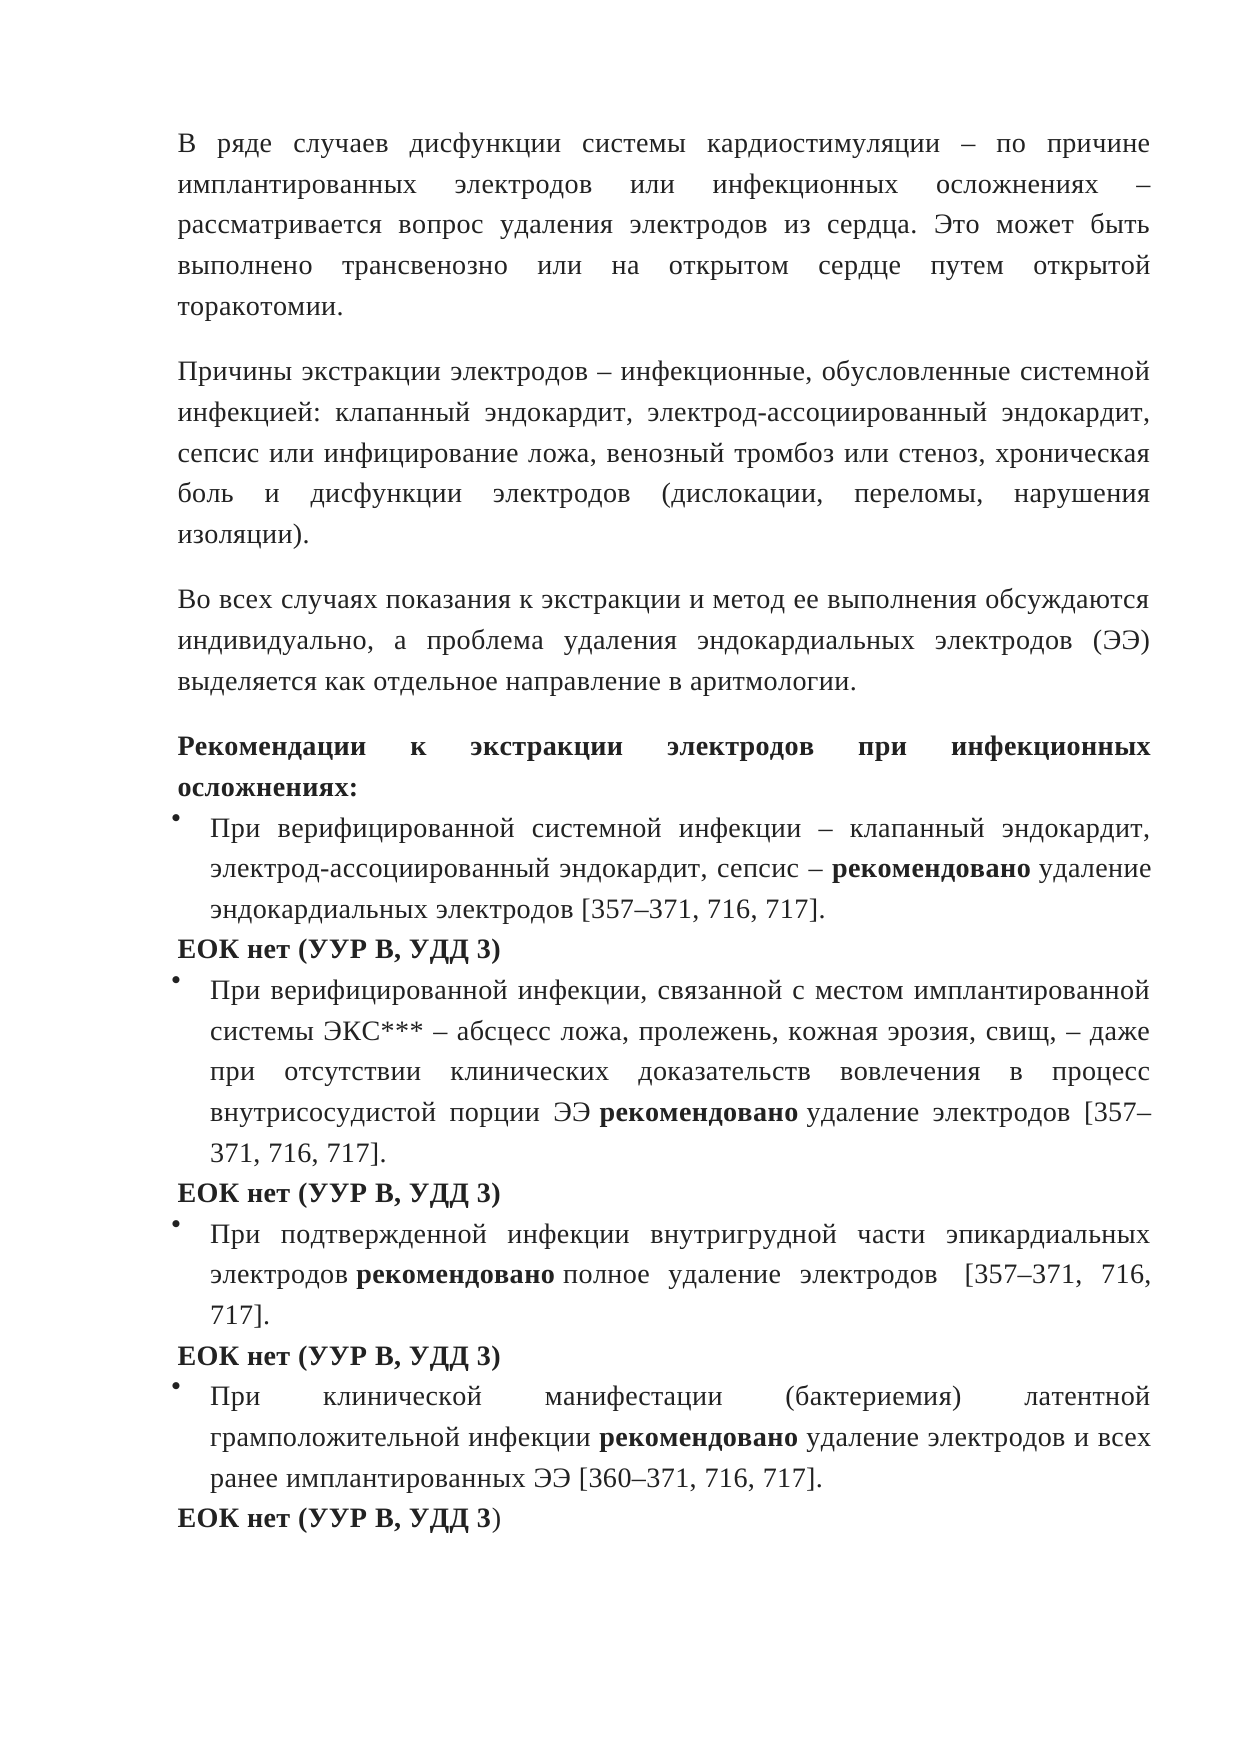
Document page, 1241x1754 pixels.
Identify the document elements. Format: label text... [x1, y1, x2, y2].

list При клинической манифестации (бактериемия) латентной грамположительной инфекции рекомендовано удаление электродов и всех ранее имплантированных ЭЭ [360–371, 716, 717]. [172, 1371, 1152, 1493]
text ЕОК нет (УУР В, УДД 3) [177, 924, 1152, 965]
text ЕОК нет (УУР В, УДД 3) [177, 1331, 1152, 1371]
text ЕОК нет (УУР В, УДД 3) [177, 1168, 1152, 1209]
text Во всех случаях показания к экстракции и метод ее выполнения обсуждаются индивидуально, а проблема удаления эндокардиальных электродов (ЭЭ) выделяется как отдельное направление в аритмологии. [177, 574, 1152, 696]
text Причины экстракции электродов – инфекционные, обусловленные системной инфекцией: клапанный эндокардит, электрод-ассоциированный эндокардит, сепсис или инфицирование ложа, венозный тромбоз или стеноз, хроническая боль и дисфункции электродов (дислокации, переломы, нарушения изоляции). [177, 346, 1152, 549]
text В ряде случаев дисфункции системы кардиостимуляции – по причине имплантированных электродов или инфекционных осложнениях – рассматривается вопрос удаления электродов из сердца. Это может быть выполнено трансвенозно или на открытом сердце путем открытой торакотомии. [177, 118, 1152, 321]
list При подтвержденной инфекции внутригрудной части эпикардиальных электродов рекомендовано полное удаление электродов [357–371, 716, 717]. [172, 1209, 1152, 1331]
list При верифицированной инфекции, связанной с местом имплантированной системы ЭКС*** – абсцесс ложа, пролежень, кожная эрозия, свищ, – даже при отсутствии клинических доказательств вовлечения в процесс внутрисосудистой порции ЭЭ рекомендовано удаление электродов [357–371, 716, 717]. [172, 965, 1152, 1168]
text ЕОК нет (УУР В, УДД 3) [177, 1493, 1152, 1534]
text Рекомендации к экстракции электродов при инфекционных осложнениях: [177, 721, 1152, 802]
list При верифицированной системной инфекции – клапанный эндокардит, электрод-ассоциированный эндокардит, сепсис – рекомендовано удаление эндокардиальных электродов [357–371, 716, 717]. [172, 802, 1152, 924]
